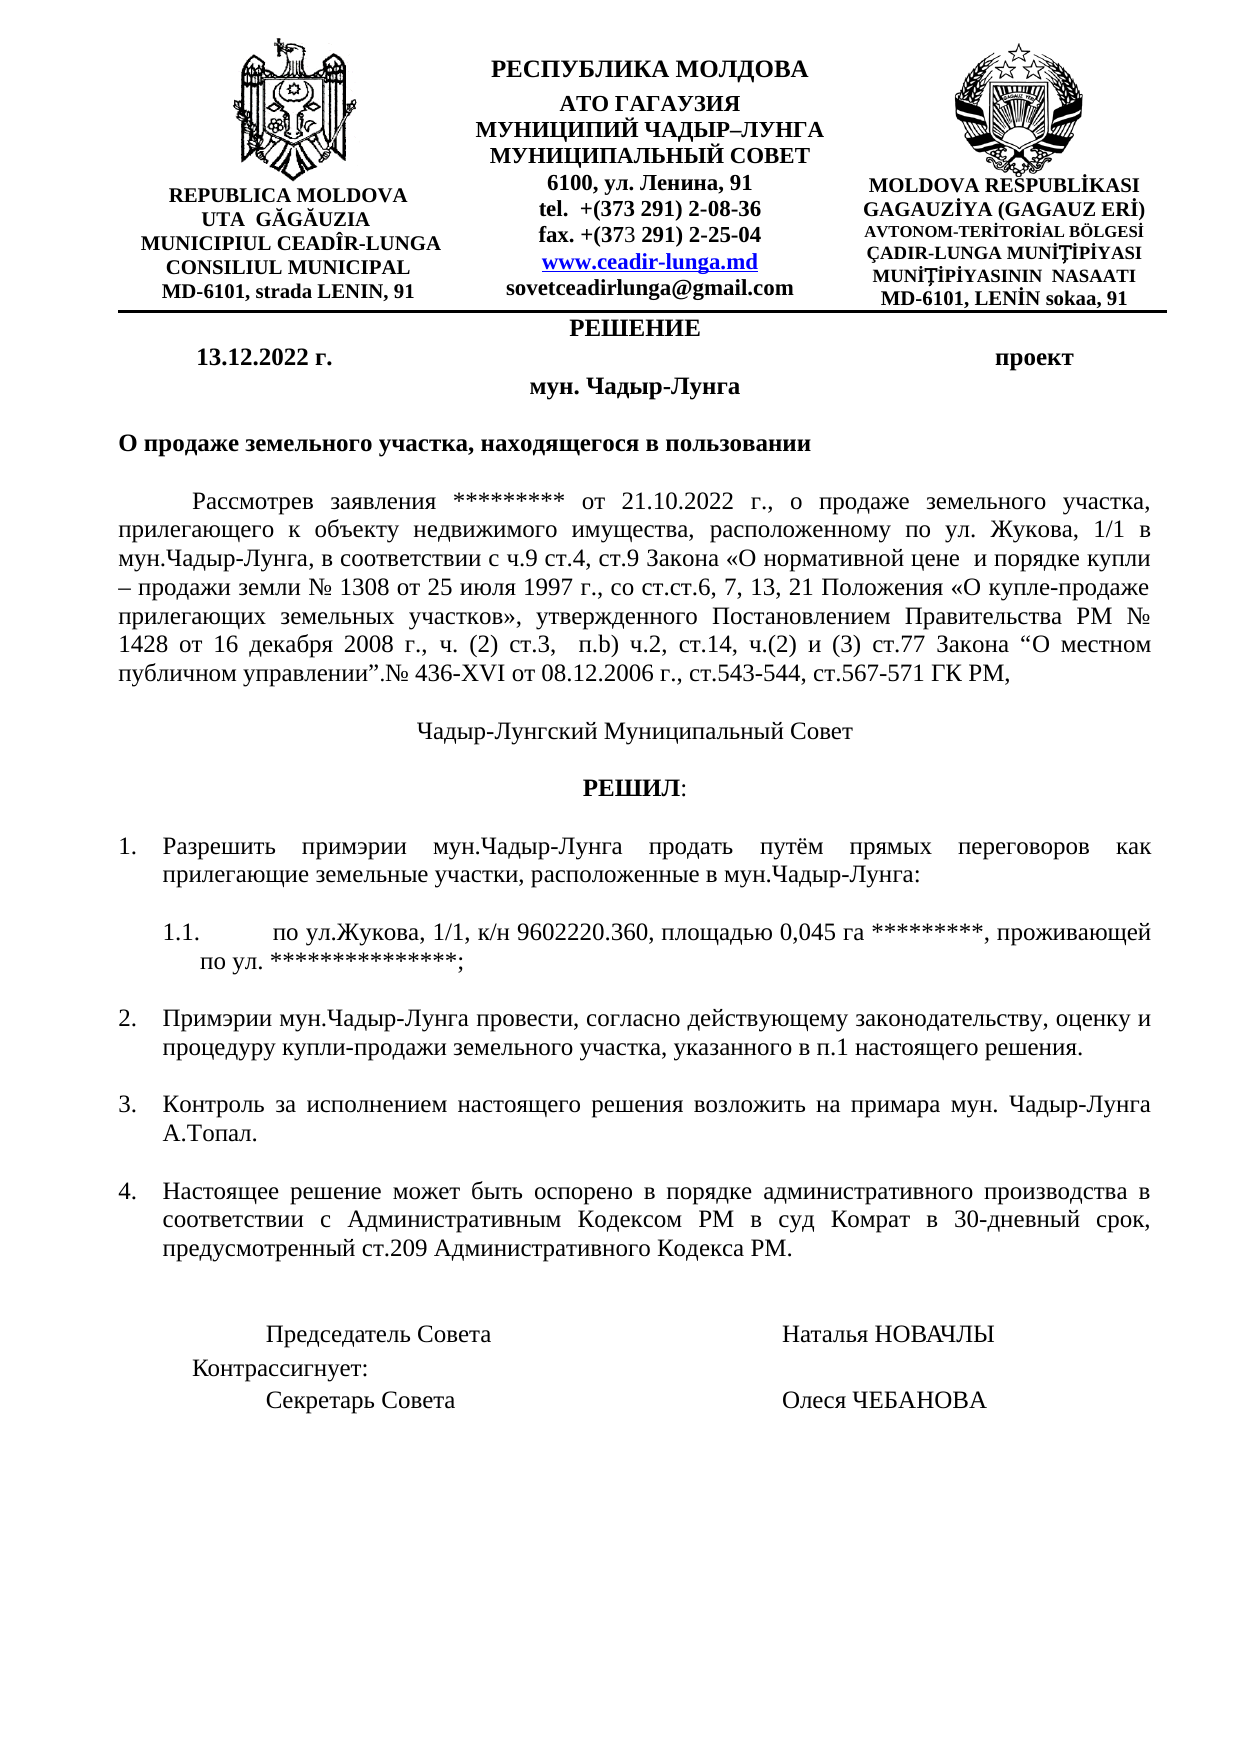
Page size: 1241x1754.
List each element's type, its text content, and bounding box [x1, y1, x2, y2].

text РЕШИЛ: [118, 773, 1152, 802]
picture [954, 43, 1083, 177]
text Секретарь Совета Олеся ЧЕБАНОВА [192, 1386, 1152, 1414]
list Контроль за исполнением настоящего решения возложить на примара мун. Чадыр-Лунга А.Топал. [118, 1089, 1152, 1147]
text Председатель Совета Наталья НОВАЧЛЫ [118, 1319, 1152, 1348]
picture [231, 32, 362, 185]
list Примэрии мун.Чадыр-Лунга провести, согласно действующему законодательству, оценку и процедуру купли-продажи земельного участка, указанного в п.1 настоящего решения. [118, 1003, 1152, 1061]
list Разрешить примэрии мун.Чадыр-Лунга продать путём прямых переговоров как прилегающие земельные участки, расположенные в мун.Чадыр-Лунга: [118, 831, 1152, 888]
table_header РЕСПУБЛИКА МОЛДОВА АТО ГАГАУЗИЯ МУНИЦИПИЙ ЧАДЫР–ЛУНГА МУНИЦИПАЛЬНЫЙ СОВЕТ 6100, ул. Ленина, 91 tel. +(373 291) 2-08-36 fax. +(373 291) 2-25-04 www.ceadir-lunga.md sovetceadirlunga@gmail.com [458, 30, 842, 310]
table_header MOLDOVA RESPUBLİKASI GAGAUZİYA (GAGAUZ ERİ) AVTONOM-TERİTORİAL BÖLGESİ ÇADIR-LUNGA MUNİȚİPİYASI MUNİȚİPİYASININ NASAATI MD-6101, LENİN sokaa, 91 [842, 30, 1167, 310]
list Рассмотрев заявления ********* от 21.10.2022 г., о продаже земельного участка, прилегающего к объекту недвижимого имущества, расположенному по ул. Жукова, 1/1 в мун.Чадыр-Лунга, в соответствии с ч.9 ст.4, ст.9 Закона «О нормативной цене и порядке купли – продажи земли № 1308 от 25 июля ., со ст.ст.6, 7, 13, 21 Положения «О купле-продаже прилегающих земельных участков», утвержденного Постановлением Правительства РМ № 1428 от 16 декабря 2008 г., ч. (2) ст.3, п.b) ч.2, cт.14, ч.(2) и (3) ст.77 Закона “O местном публичном управлении”.№ 436-XVI от 08.12.2006 г., ст.543-544, ст.567-571 ГК РМ, [118, 486, 1152, 687]
text Контрассигнует: [118, 1353, 1152, 1381]
text Решение [118, 313, 1152, 342]
list Настоящее решение может быть оспорено в порядке административного производства в соответствии с Административным Кодексом РМ в суд Комрат в 30-дневный срок, предусмотренный ст.209 Административного Кодекса РМ. [118, 1176, 1152, 1262]
table_header REPUBLICA MOLDOVA UTA GĂGĂUZIA MUNICIPIUL CEADÎR-LUNGA CONSILIUL MUNICIPAL MD-6101, strada LENIN, 91 [118, 30, 458, 310]
text О продаже земельного участка, находящегося в пользовании [118, 428, 1152, 457]
list по ул.Жукова, 1/1, к/н 9602220.360, площадью 0,045 га *********, проживающей по ул. ***************; [162, 917, 1152, 974]
text Чадыр-Лунгский Муниципальный Совет [118, 716, 1152, 744]
text 13.12.2022 г. проект мун. Чадыр-Лунга [118, 342, 1152, 399]
